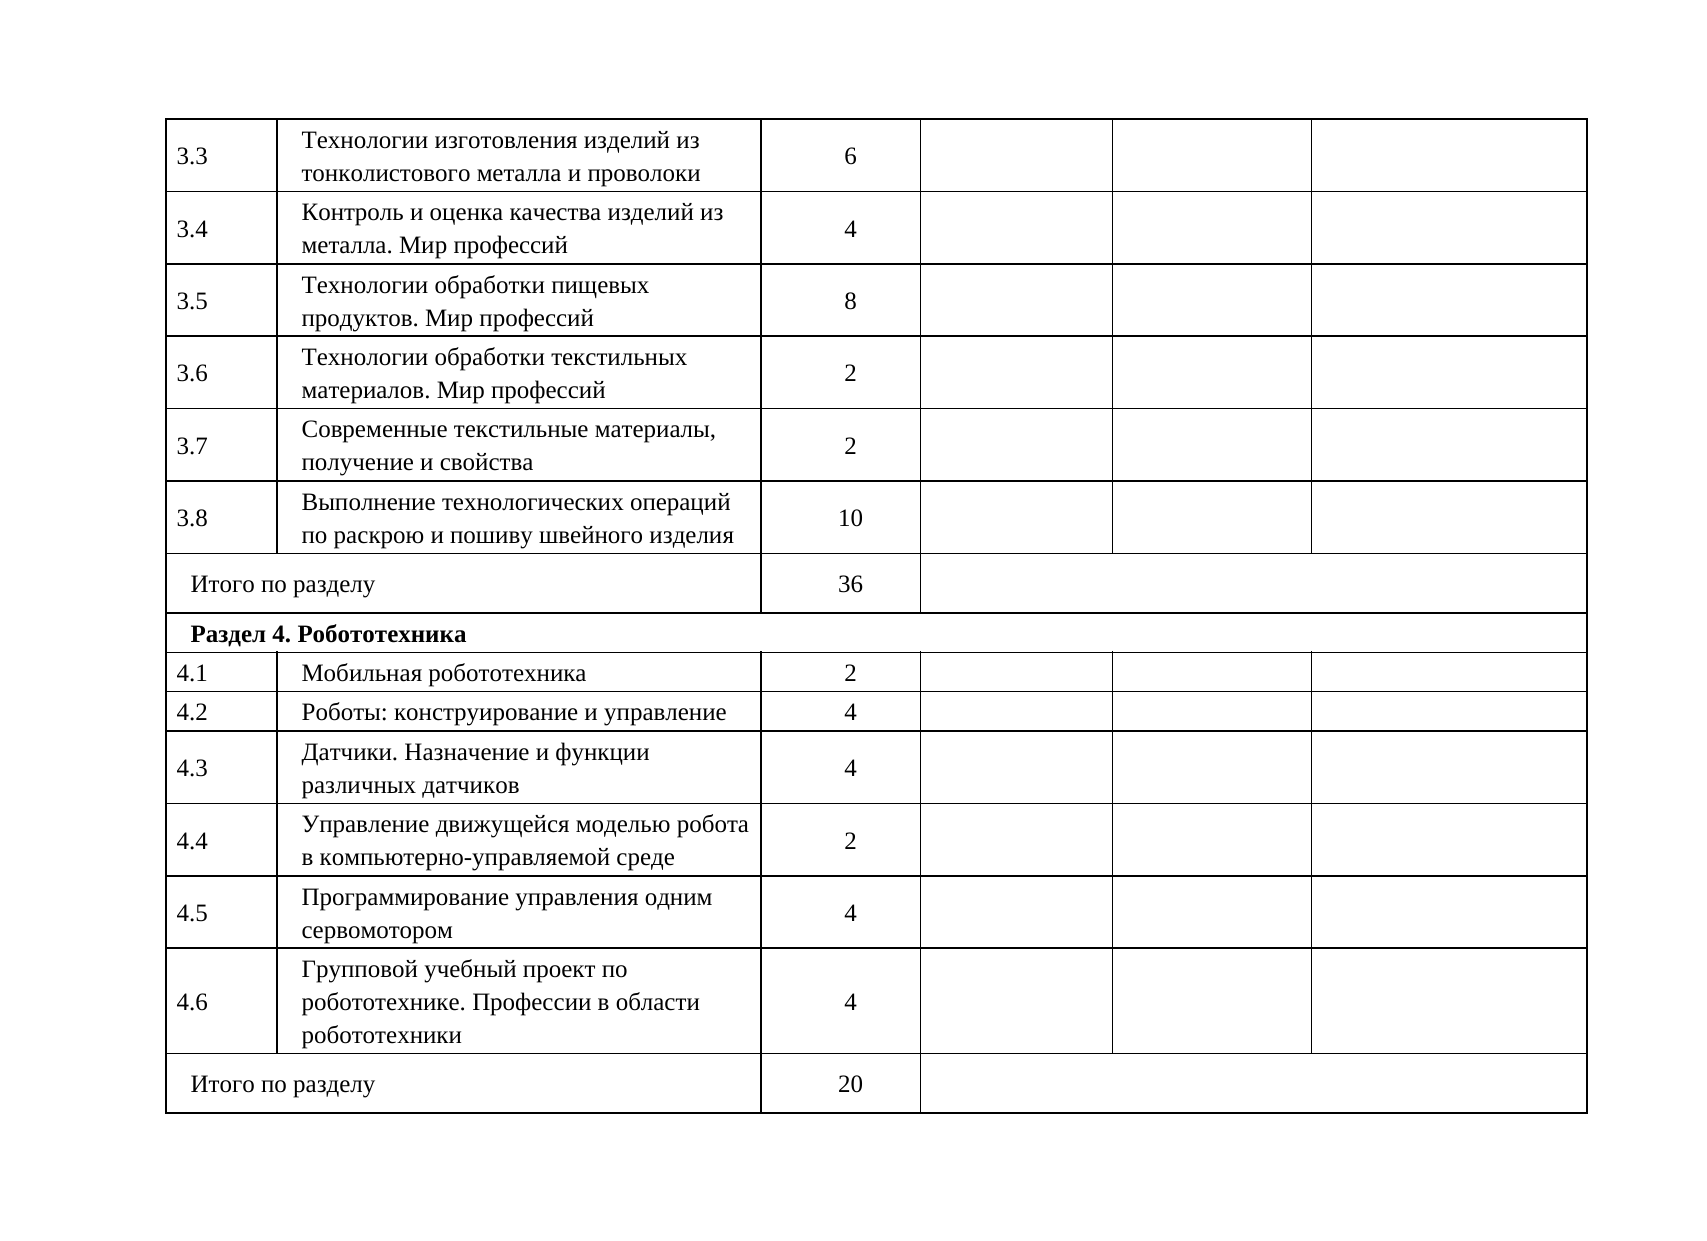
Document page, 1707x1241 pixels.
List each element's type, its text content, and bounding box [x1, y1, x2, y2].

table_cell Мобильная робототехника [278, 653, 760, 691]
table_cell [1312, 192, 1586, 263]
table_cell 4 [762, 949, 920, 1053]
table_cell 4 [762, 877, 920, 947]
table_cell 3.4 [167, 192, 276, 263]
table_cell [921, 482, 1112, 552]
table_cell 2 [762, 409, 920, 480]
table_cell [1113, 482, 1311, 552]
table_cell 36 [762, 554, 920, 612]
table_cell [921, 337, 1112, 408]
table_cell Контроль и оценка качества изделий из металла. Мир профессий [278, 192, 760, 263]
table_cell [1312, 120, 1586, 191]
table_cell Роботы: конструирование и управление [278, 692, 760, 730]
table_cell Управление движущейся моделью робота в компьютерно-управляемой среде [278, 804, 760, 875]
table_cell 2 [762, 337, 920, 408]
table_cell [1312, 653, 1586, 691]
table_cell [921, 192, 1112, 263]
table_cell 3.3 [167, 120, 276, 191]
table_cell [1113, 692, 1311, 730]
table_cell [921, 409, 1112, 480]
table_cell [921, 120, 1112, 191]
table_cell [1312, 482, 1586, 552]
table_cell [1113, 804, 1311, 875]
table_cell 4.3 [167, 732, 276, 802]
table_cell 4.5 [167, 877, 276, 947]
table_cell [921, 877, 1112, 947]
table_cell 6 [762, 120, 920, 191]
table_cell 4.2 [167, 692, 276, 730]
table_cell Технологии обработки текстильных материалов. Мир профессий [278, 337, 760, 408]
table_cell Технологии обработки пищевых продуктов. Мир профессий [278, 265, 760, 335]
table_cell 3.5 [167, 265, 276, 335]
table_cell [1113, 265, 1311, 335]
table_cell [1312, 337, 1586, 408]
table_cell Датчики. Назначение и функции различных датчиков [278, 732, 760, 802]
table_cell [921, 804, 1112, 875]
table_cell Итого по разделу [167, 554, 760, 612]
table_cell 4.6 [167, 949, 276, 1053]
table_cell [921, 265, 1112, 335]
table_cell 3.6 [167, 337, 276, 408]
table_cell [1312, 732, 1586, 802]
table_cell [1113, 653, 1311, 691]
table_cell [921, 949, 1112, 1053]
table_cell 4 [762, 732, 920, 802]
table_cell Раздел 4. Робототехника [167, 614, 1586, 651]
table_cell [1113, 120, 1311, 191]
table_cell [1312, 804, 1586, 875]
table_cell [1312, 692, 1586, 730]
table_cell [1113, 732, 1311, 802]
table_cell Выполнение технологических операций по раскрою и пошиву швейного изделия [278, 482, 760, 552]
table_cell Программирование управления одним сервомотором [278, 877, 760, 947]
table_cell [1312, 409, 1586, 480]
table_cell [1113, 337, 1311, 408]
table_cell [1113, 409, 1311, 480]
table_cell [921, 653, 1112, 691]
table_cell [1312, 949, 1586, 1053]
table_cell Современные текстильные материалы, получение и свойства [278, 409, 760, 480]
table_cell 3.8 [167, 482, 276, 552]
table_cell Технологии изготовления изделий из тонколистового металла и проволоки [278, 120, 760, 191]
table_cell 3.7 [167, 409, 276, 480]
table_cell [921, 692, 1112, 730]
table_cell 4 [762, 192, 920, 263]
table_cell [1312, 265, 1586, 335]
table_cell 4.1 [167, 653, 276, 691]
table_cell 20 [762, 1054, 920, 1112]
table_cell [1113, 949, 1311, 1053]
table_cell 4.4 [167, 804, 276, 875]
table_cell [1312, 877, 1586, 947]
table_cell Групповой учебный проект по робототехнике. Профессии в области робототехники [278, 949, 760, 1053]
table_cell Итого по разделу [167, 1054, 760, 1112]
table_cell 2 [762, 804, 920, 875]
table_cell 8 [762, 265, 920, 335]
table_cell [921, 1054, 1586, 1112]
table_cell [921, 554, 1586, 612]
table_cell 4 [762, 692, 920, 730]
table_cell [1113, 192, 1311, 263]
table_cell 2 [762, 653, 920, 691]
table_cell [921, 732, 1112, 802]
table_cell [1113, 877, 1311, 947]
table_cell 10 [762, 482, 920, 552]
